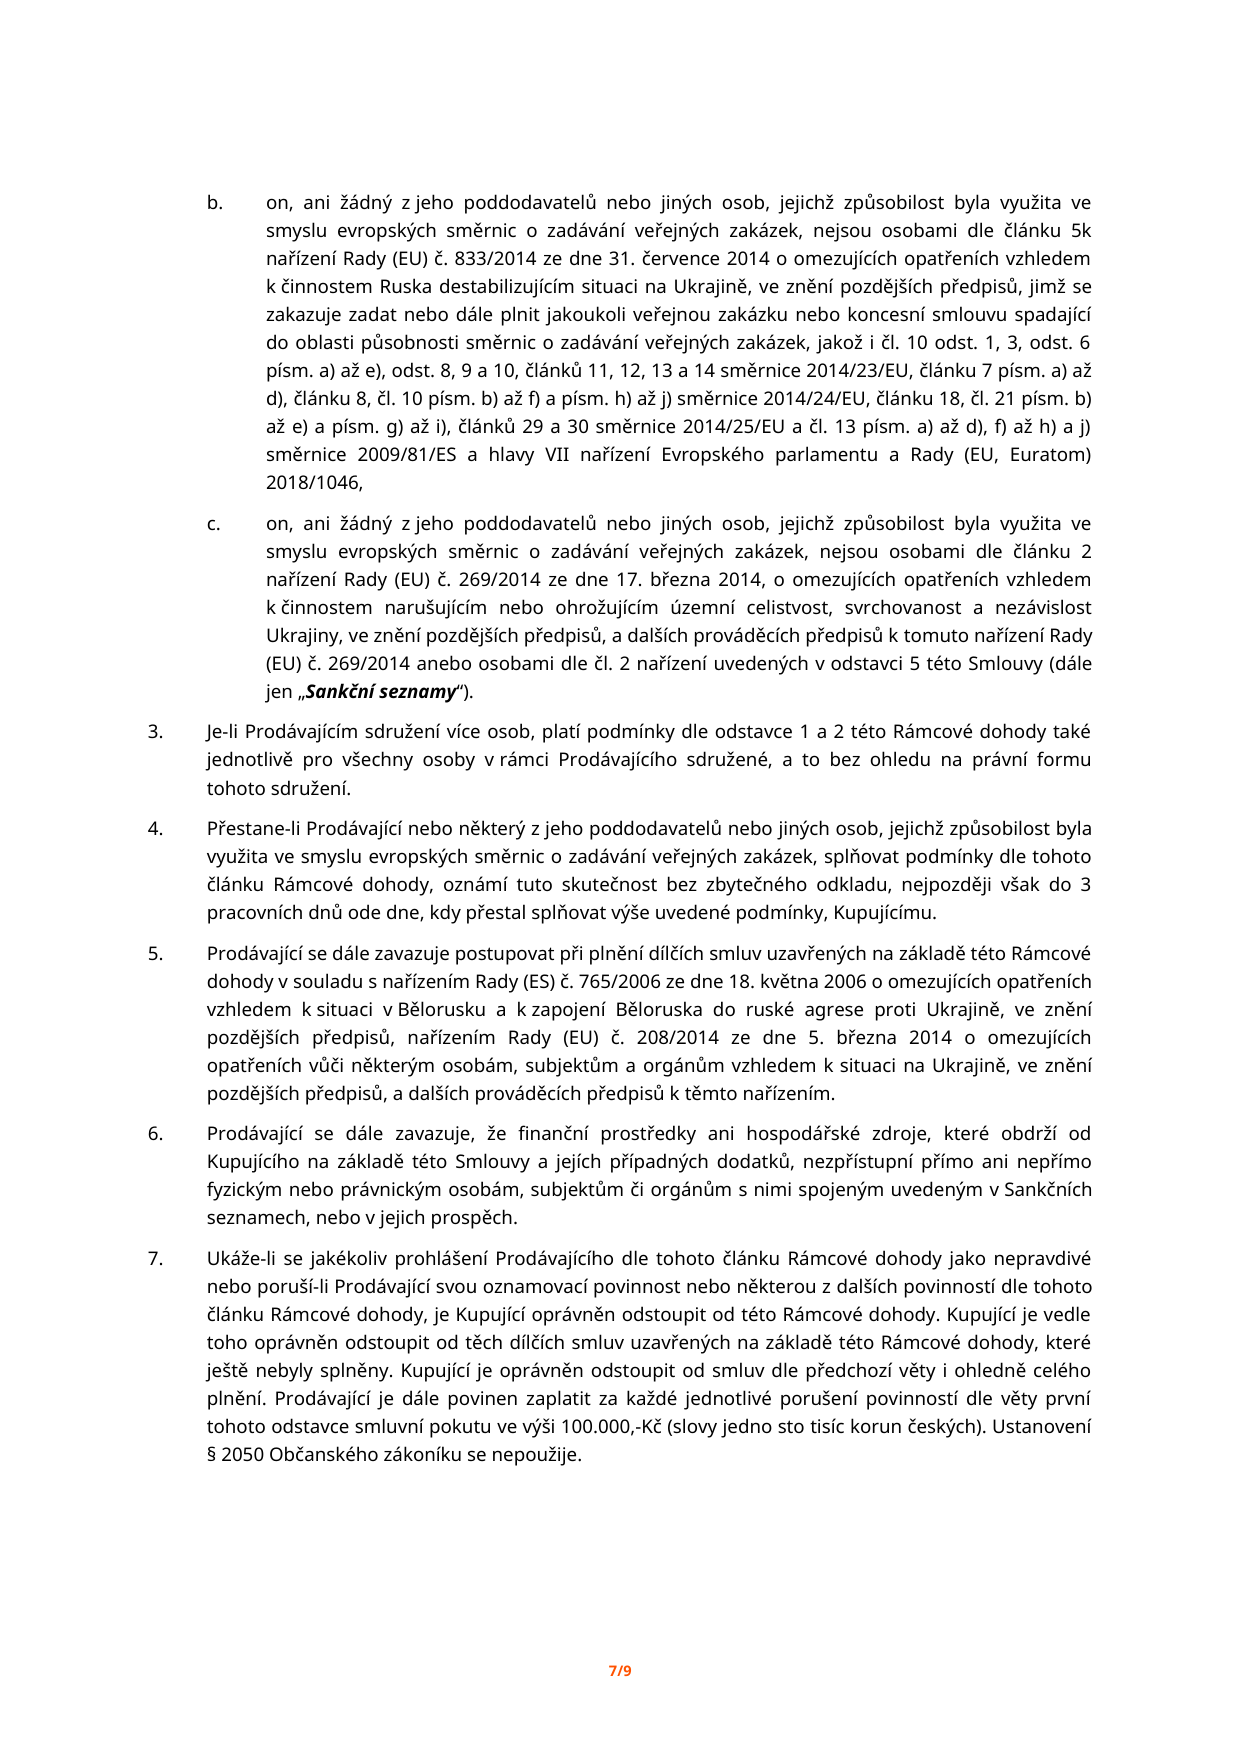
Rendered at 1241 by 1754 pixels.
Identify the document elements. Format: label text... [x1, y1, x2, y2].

text Ukáže-li se jakékoliv prohlášení Prodávajícího dle tohoto článku Rámcové dohody jako nepravdivé nebo poruší-li Prodávající svou oznamovací povinnost nebo některou z dalších povinností dle tohoto článku Rámcové dohody, je Kupující oprávněn odstoupit od této Rámcové dohody. Kupující je vedle toho oprávněn odstoupit od těch dílčích smluv uzavřených na základě této Rámcové dohody, které ještě nebyly splněny. Kupující je oprávněn odstoupit od smluv dle předchozí věty i ohledně celého plnění. Prodávající je dále povinen zaplatit za každé jednotlivé porušení povinností dle věty první tohoto odstavce smluvní pokutu ve výši 100.000,-Kč (slovy jedno sto tisíc korun českých). Ustanovení § 2050 Občanského zákoníku se nepoužije. [148, 1245, 1093, 1467]
text Přestane-li Prodávající nebo některý z jeho poddodavatelů nebo jiných osob, jejichž způsobilost byla využita ve smyslu evropských směrnic o zadávání veřejných zakázek, splňovat podmínky dle tohoto článku Rámcové dohody, oznámí tuto skutečnost bez zbytečného odkladu, nejpozději však do 3 pracovních dnů ode dne, kdy přestal splňovat výše uvedené podmínky, Kupujícímu. [148, 815, 1093, 925]
list on, ani žádný z jeho poddodavatelů nebo jiných osob, jejichž způsobilost byla využita ve smyslu evropských směrnic o zadávání veřejných zakázek, nejsou osobami dle článku 5k nařízení Rady (EU) č. 833/2014 ze dne 31. července 2014 o omezujících opatřeních vzhledem k činnostem Ruska destabilizujícím situaci na Ukrajině, ve znění pozdějších předpisů, jimž se zakazuje zadat nebo dále plnit jakoukoli veřejnou zakázku nebo koncesní smlouvu spadající do oblasti působnosti směrnic o zadávání veřejných zakázek, jakož i čl. 10 odst. 1, 3, odst. 6 písm. a) až e), odst. 8, 9 a 10, článků 11, 12, 13 a 14 směrnice 2014/23/EU, článku 7 písm. a) až d), článku 8, čl. 10 písm. b) až f) a písm. h) až j) směrnice 2014/24/EU, článku 18, čl. 21 písm. b) až e) a písm. g) až i), článků 29 a 30 směrnice 2014/25/EU a čl. 13 písm. a) až d), f) až h) a j) směrnice 2009/81/ES a hlavy VII nařízení Evropského parlamentu a Rady (EU, Euratom) 2018/1046, [207, 189, 1093, 495]
text Prodávající se dále zavazuje postupovat při plnění dílčích smluv uzavřených na základě této Rámcové dohody v souladu s nařízením Rady (ES) č. 765/2006 ze dne 18. května 2006 o omezujících opatřeních vzhledem k situaci v Bělorusku a k zapojení Běloruska do ruské agrese proti Ukrajině, ve znění pozdějších předpisů, nařízením Rady (EU) č. 208/2014 ze dne 5. března 2014 o omezujících opatřeních vůči některým osobám, subjektům a orgánům vzhledem k situaci na Ukrajině, ve znění pozdějších předpisů, a dalších prováděcích předpisů k těmto nařízením. [148, 940, 1093, 1106]
text Je-li Prodávajícím sdružení více osob, platí podmínky dle odstavce 1 a 2 této Rámcové dohody také jednotlivě pro všechny osoby v rámci Prodávajícího sdružené, a to bez ohledu na právní formu tohoto sdružení. [148, 719, 1093, 800]
text Prodávající se dále zavazuje, že finanční prostředky ani hospodářské zdroje, které obdrží od Kupujícího na základě této Smlouvy a jejích případných dodatků, nezpřístupní přímo ani nepřímo fyzickým nebo právnickým osobám, subjektům či orgánům s nimi spojeným uvedeným v Sankčních seznamech, nebo v jejich prospěch. [148, 1121, 1093, 1230]
text on, ani žádný z jeho poddodavatelů nebo jiných osob, jejichž způsobilost byla využita ve smyslu evropských směrnic o zadávání veřejných zakázek, nejsou osobami dle článku 2 nařízení Rady (EU) č. 269/2014 ze dne 17. března 2014, o omezujících opatřeních vzhledem k činnostem narušujícím nebo ohrožujícím územní celistvost, svrchovanost a nezávislost Ukrajiny, ve znění pozdějších předpisů, a dalších prováděcích předpisů k tomuto nařízení Rady (EU) č. 269/2014 anebo osobami dle čl. 2 nařízení uvedených v odstavci 5 této Smlouvy (dále jen „Sankční seznamy“). [207, 510, 1093, 704]
